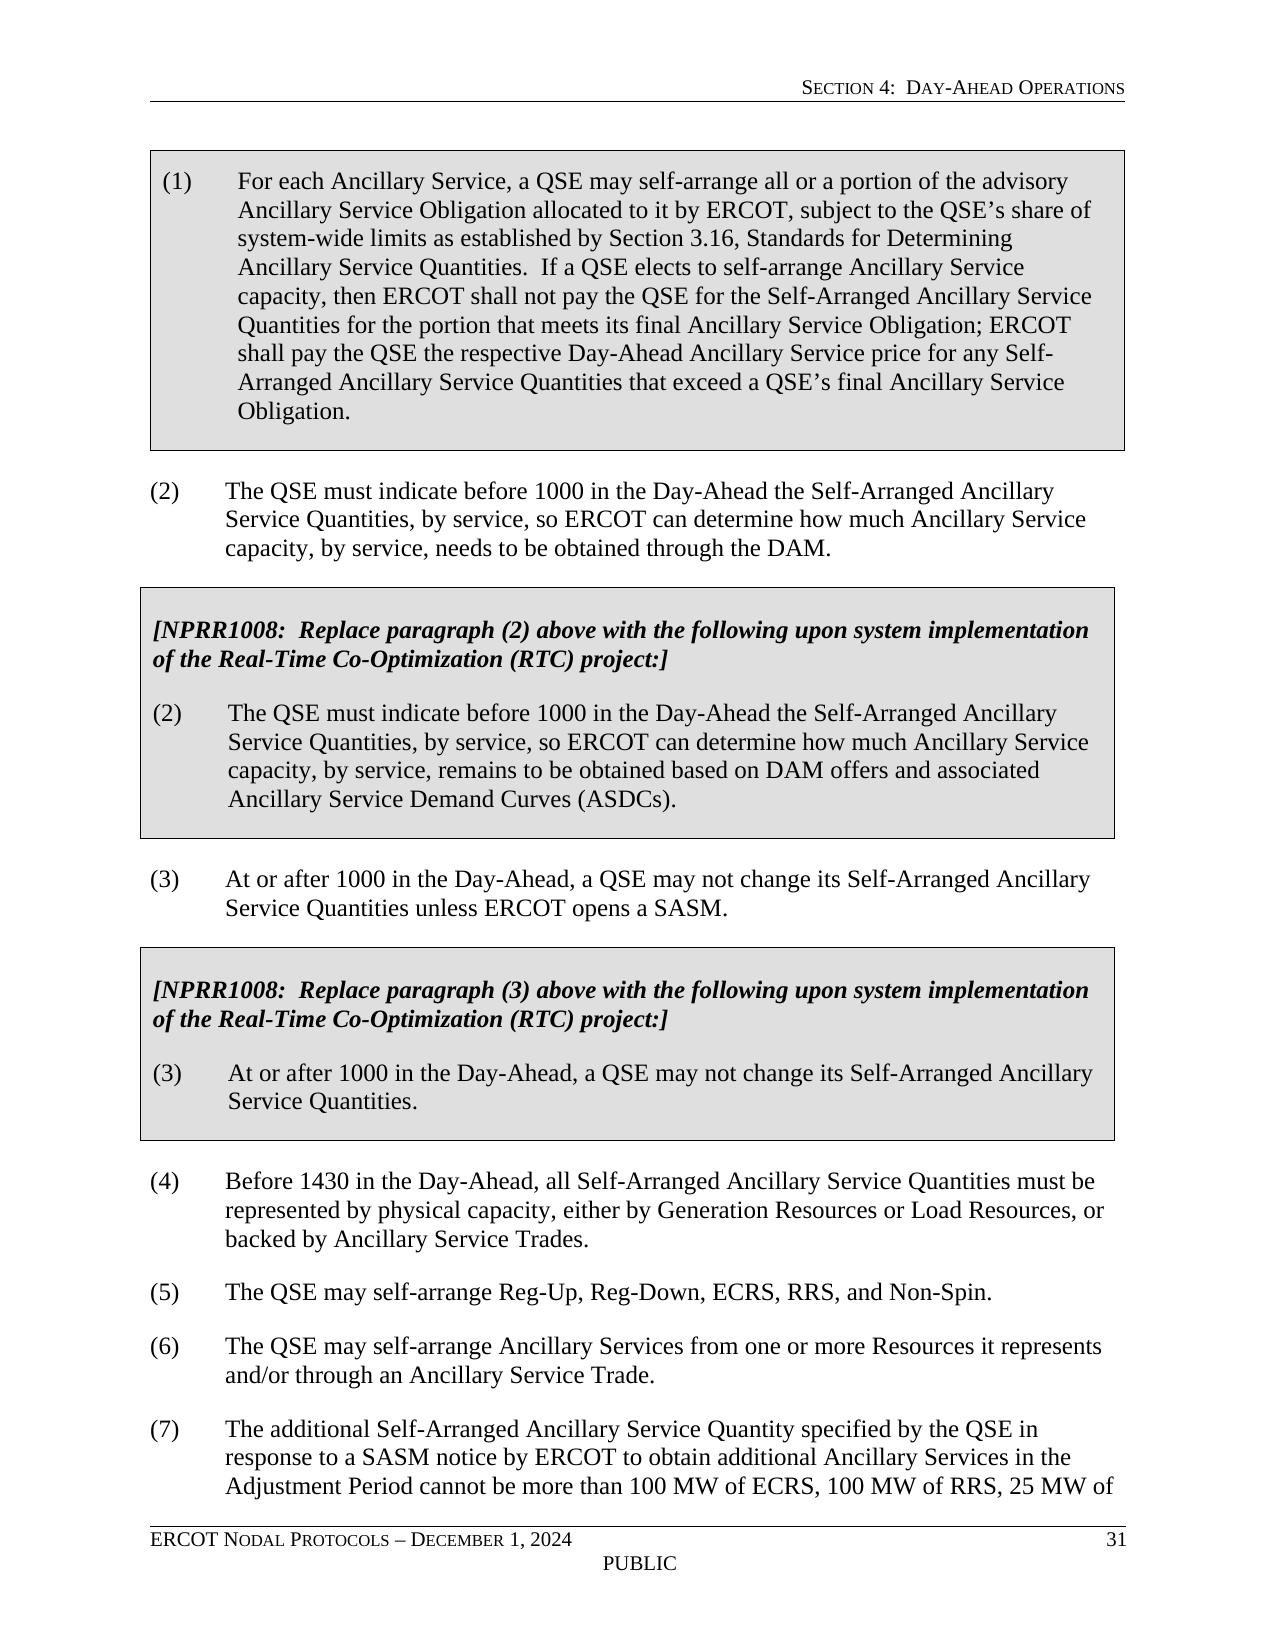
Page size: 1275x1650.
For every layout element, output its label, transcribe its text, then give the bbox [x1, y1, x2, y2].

text (6) The QSE may self-arrange Ancillary Services from one or more Resources it represents and/or through an Ancillary Service Trade. [150, 1331, 1125, 1389]
table_header [NPRR1008: Replace paragraph (3) above with the following upon system implementation of the Real-Time Co-Optimization (RTC) project:] (3) At or after 1000 in the Day-Ahead, a QSE may not change its Self-Arranged Ancillary Service Quantities. [141, 948, 1114, 1140]
text (4) Before 1430 in the Day-Ahead, all Self-Arranged Ancillary Service Quantities must be represented by physical capacity, either by Generation Resources or Load Resources, or backed by Ancillary Service Trades. [150, 1166, 1125, 1252]
text (2) The QSE must indicate before 1000 in the Day-Ahead the Self-Arranged Ancillary Service Quantities, by service, so ERCOT can determine how much Ancillary Service capacity, by service, needs to be obtained through the DAM. [150, 476, 1125, 562]
text (5) The QSE may self-arrange Reg-Up, Reg-Down, ECRS, RRS, and Non-Spin. [150, 1277, 1125, 1306]
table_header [151, 151, 1124, 450]
text (3) At or after 1000 in the Day-Ahead, a QSE may not change its Self-Arranged Ancillary Service Quantities unless ERCOT opens a SASM. [150, 864, 1125, 922]
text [150, 1414, 1125, 1500]
table_header [NPRR1008: Replace paragraph (2) above with the following upon system implementation of the Real-Time Co-Optimization (RTC) project:] (2) The QSE must indicate before 1000 in the Day-Ahead the Self-Arranged Ancillary Service Quantities, by service, so ERCOT can determine how much Ancillary Service capacity, by service, remains to be obtained based on DAM offers and associated Ancillary Service Demand Curves (ASDCs). [141, 588, 1114, 838]
